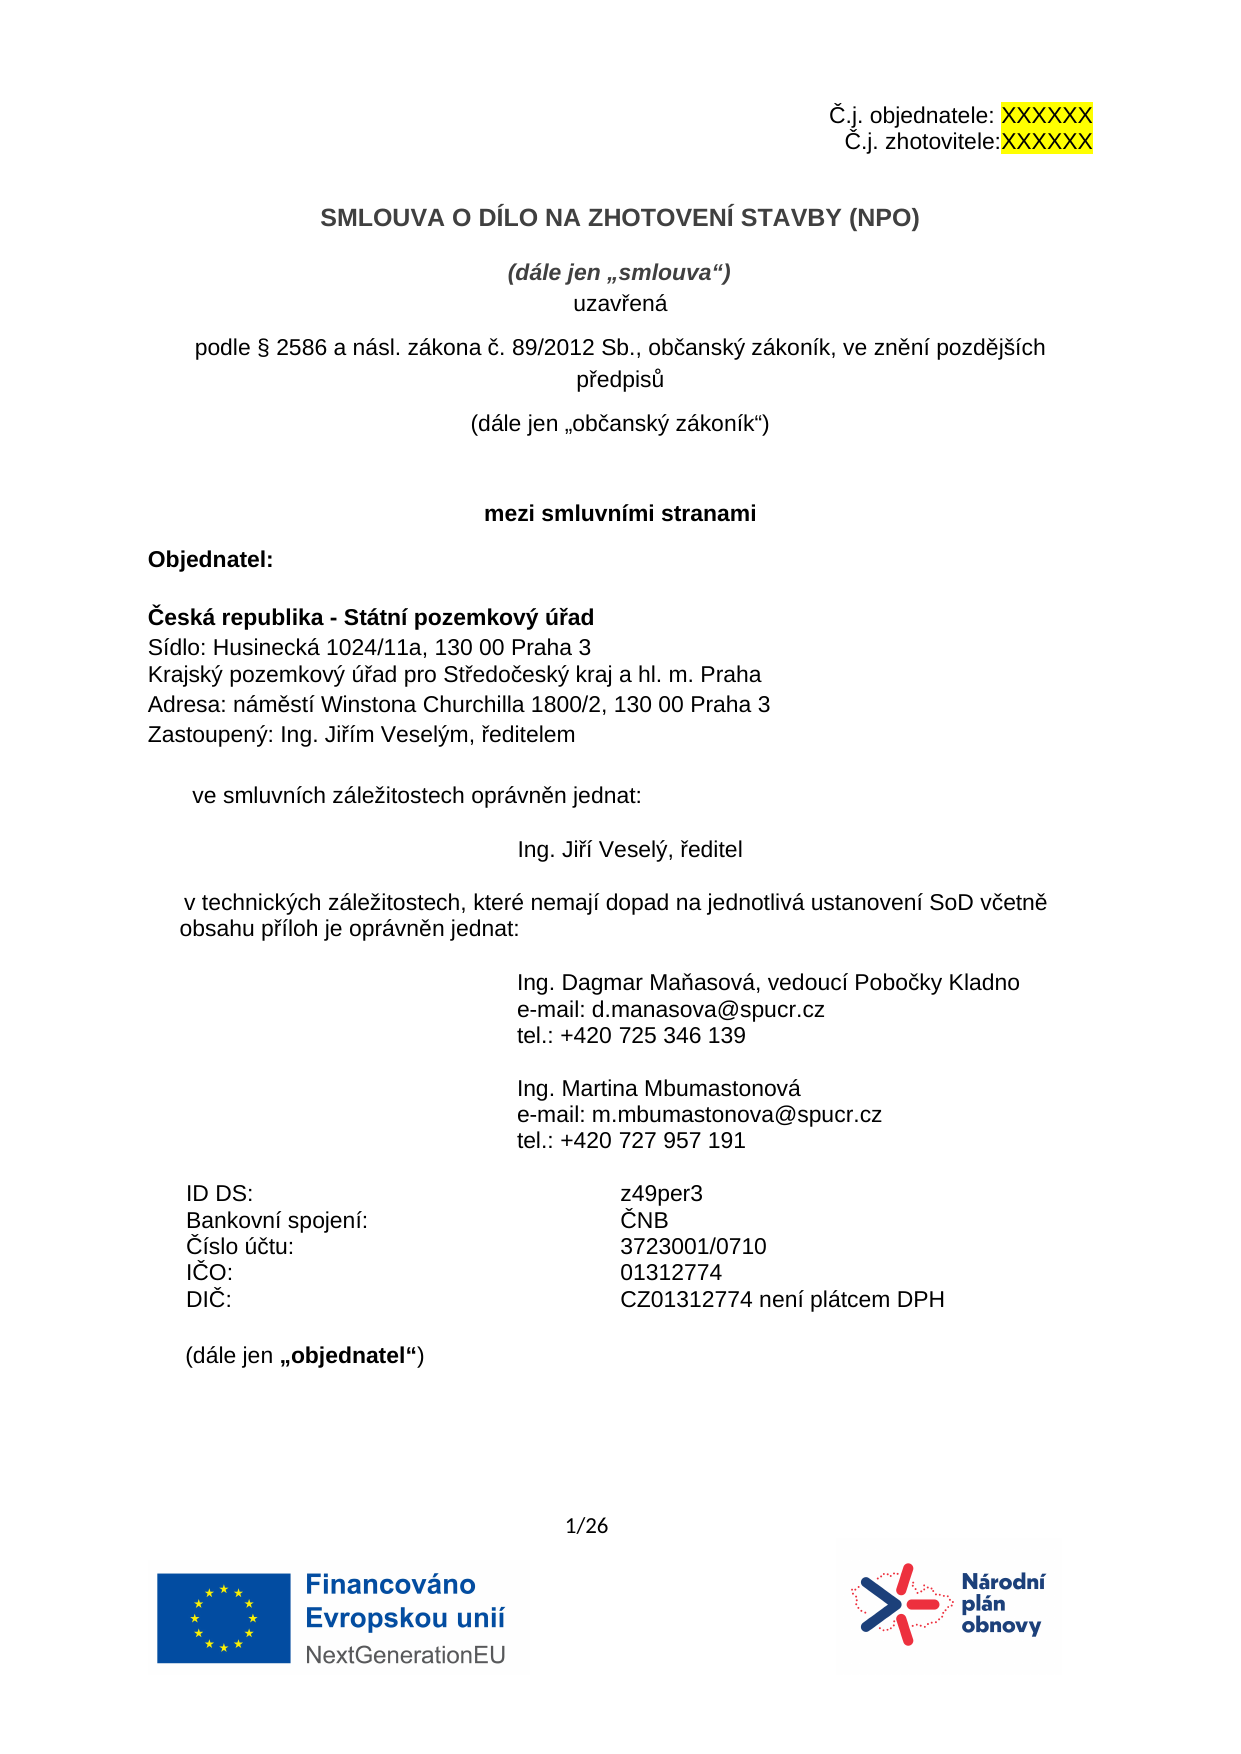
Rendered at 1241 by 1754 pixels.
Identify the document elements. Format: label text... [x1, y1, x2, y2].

text Objednatel: [148, 544, 1093, 573]
text Česká republika - Státní pozemkový úřad [148, 602, 1093, 632]
picture [147, 1560, 531, 1675]
text DIČ: CZ01312774 není plátcem DPH [148, 1286, 1093, 1312]
text e-mail: m.mbumastonova@spucr.cz [148, 1101, 1093, 1127]
text v technických záležitostech, které nemají dopad na jednotlivá ustanovení SoD včetně [148, 889, 1093, 915]
text mezi smluvními stranami [148, 500, 1093, 526]
text Adresa: náměstí Winstona Churchilla 1800/2, 130 00 Praha 3 [148, 691, 1093, 717]
text ID DS: z49per3 [148, 1180, 1093, 1207]
text ve smluvních záležitostech oprávněn jednat: [148, 782, 1093, 808]
text (dále jen „smlouva“) [148, 259, 1093, 285]
text obsahu příloh je oprávněn jednat: [148, 915, 1093, 941]
text tel.: +420 725 346 139 [148, 1022, 1093, 1048]
text IČO: 01312774 [148, 1259, 1093, 1286]
text uzavřená [148, 290, 1093, 317]
text SMLOUVA O DÍLO NA ZHOTOVENÍ STAVBY (NPO) [148, 203, 1093, 232]
text Číslo účtu: 3723001/0710 [148, 1233, 1093, 1259]
text (dále jen „objednatel“) [148, 1342, 1093, 1368]
text Bankovní spojení: ČNB [148, 1207, 1093, 1233]
text Zastoupený: Ing. Jiřím Veselým, ředitelem [148, 721, 1093, 747]
text tel.: +420 727 957 191 [148, 1127, 1093, 1154]
text podle § 2586 a násl. zákona č. 89/2012 Sb., občanský zákoník, ve znění pozdějších předpisů [148, 334, 1093, 392]
text Krajský pozemkový úřad pro Středočeský kraj a hl. m. Praha [148, 661, 1093, 687]
text Ing. Jiří Veselý, ředitel [148, 836, 1093, 862]
text (dále jen „občanský zákoník“) [148, 410, 1093, 436]
text e-mail: d.manasova@spucr.cz [148, 996, 1093, 1022]
text Sídlo: Husinecká 1024/11a, 130 00 Praha 3 [148, 632, 1093, 661]
text Ing. Dagmar Maňasová, vedoucí Pobočky Kladno [148, 969, 1093, 996]
picture [835, 1538, 1063, 1675]
text Ing. Martina Mbumastonová [148, 1075, 1093, 1101]
